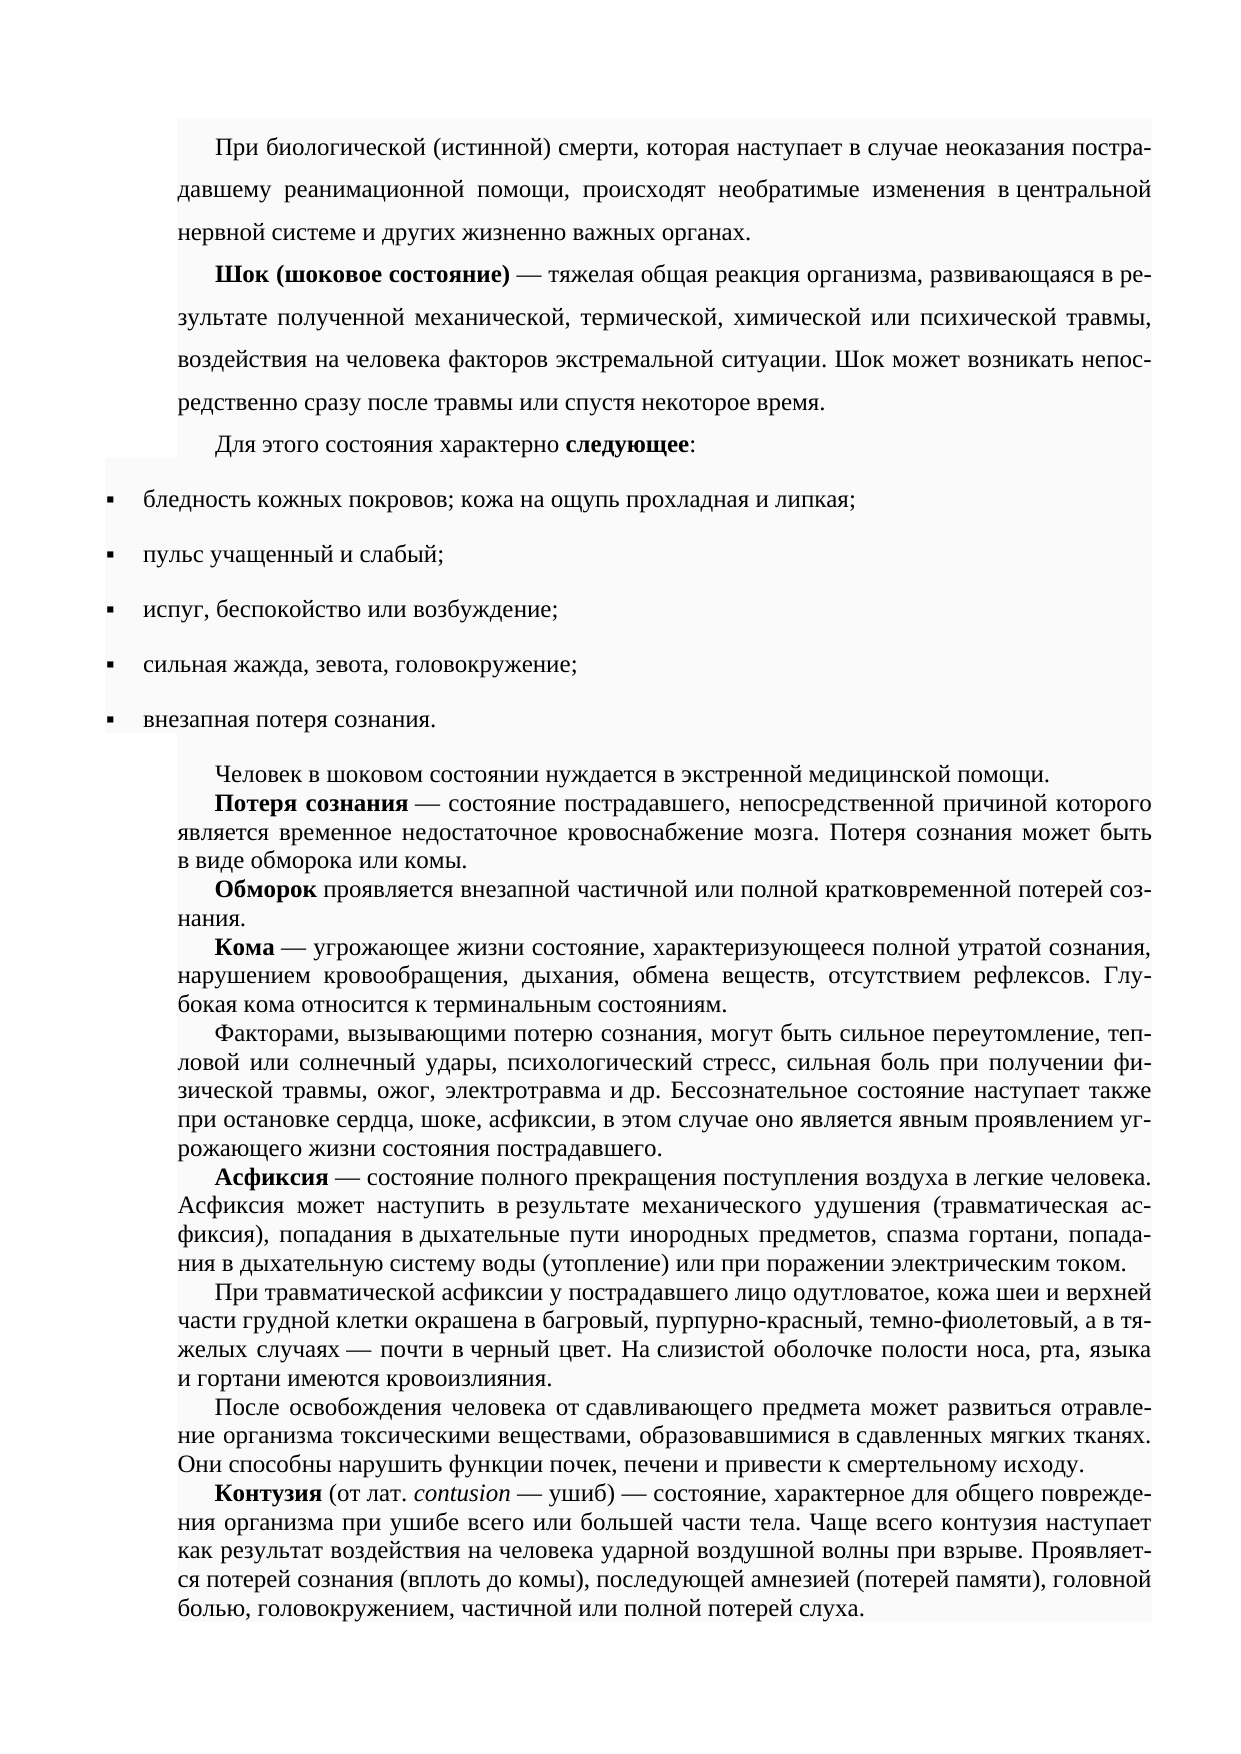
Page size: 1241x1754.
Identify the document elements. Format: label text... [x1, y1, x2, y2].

text Потеря сознания — состояние пострадавшего, непосредственной причиной которого является временное недостаточное кровоснабжение мозга. Потеря сознания может быть в виде обморока или комы. [177, 788, 1152, 874]
text Обморок проявляется внезапной частичной или полной кратковременной потерей сознания. [177, 874, 1152, 932]
list сильная жажда, зевота, головокружение; [105, 636, 1152, 678]
text Контузия (от лат. contusion — ушиб) — состояние, характерное для общего повреждения организма при ушибе всего или большей части тела. Чаще всего контузия наступает как результат воздействия на человека ударной воздушной волны при взрыве. Проявляется потерей сознания (вплоть до комы), последующей амнезией (потерей памяти), головной болью, головокружением, частичной или полной потерей слуха. [177, 1478, 1152, 1622]
text При биологической (истинной) смерти, которая наступает в случае неоказания пострадавшему реанимационной помощи, происходят необратимые изменения в центральной нервной системе и других жизненно важных органах. [177, 118, 1152, 246]
text При травматической асфиксии у пострадавшего лицо одутловатое, кожа шеи и верхней части грудной клетки окрашена в багровый, пурпурно-красный, темно-фиолетовый, а в тяжелых случаях — почти в черный цвет. На слизистой оболочке полости носа, рта, языка и гортани имеются кровоизлияния. [177, 1277, 1152, 1392]
list внезапная потеря сознания. [105, 691, 1152, 733]
text После освобождения человека от сдавливающего предмета может развиться отравление организма токсическими веществами, образовавшимися в сдавленных мягких тканях. Они способны нарушить функции почек, печени и привести к смертельному исходу. [177, 1392, 1152, 1478]
text Для этого состояния характерно следующее: [177, 416, 1152, 458]
text Человек в шоковом состоянии нуждается в экстренной медицинской помощи. [177, 746, 1152, 788]
text Шок (шоковое состояние) — тяжелая общая реакция организма, развивающаяся в результате полученной механической, термической, химической или психической травмы, воздействия на человека факторов экстремальной ситуации. Шок может возникать непосредственно сразу после травмы или спустя некоторое время. [177, 246, 1152, 416]
text Факторами, вызывающими потерю сознания, могут быть сильное переутомление, тепловой или солнечный удары, психологический стресс, сильная боль при получении физической травмы, ожог, электротравма и др. Бессознательное состояние наступает также при остановке сердца, шоке, асфиксии, в этом случае оно является явным проявлением угрожающего жизни состояния пострадавшего. [177, 1018, 1152, 1162]
list пульс учащенный и слабый; [105, 526, 1152, 568]
text Асфиксия — состояние полного прекращения поступления воздуха в легкие человека. Асфиксия может наступить в результате механического удушения (травматическая асфиксия), попадания в дыхательные пути инородных предметов, спазма гортани, попадания в дыхательную систему воды (утопление) или при поражении электрическим током. [177, 1162, 1152, 1277]
text Кома — угрожающее жизни состояние, характеризующееся полной утратой сознания, нарушением кровообращения, дыхания, обмена веществ, отсутствием рефлексов. Глубокая кома относится к терминальным состояниям. [177, 932, 1152, 1018]
list бледность кожных покровов; кожа на ощупь прохладная и липкая; [105, 471, 1152, 513]
list испуг, беспокойство или возбуждение; [105, 581, 1152, 623]
